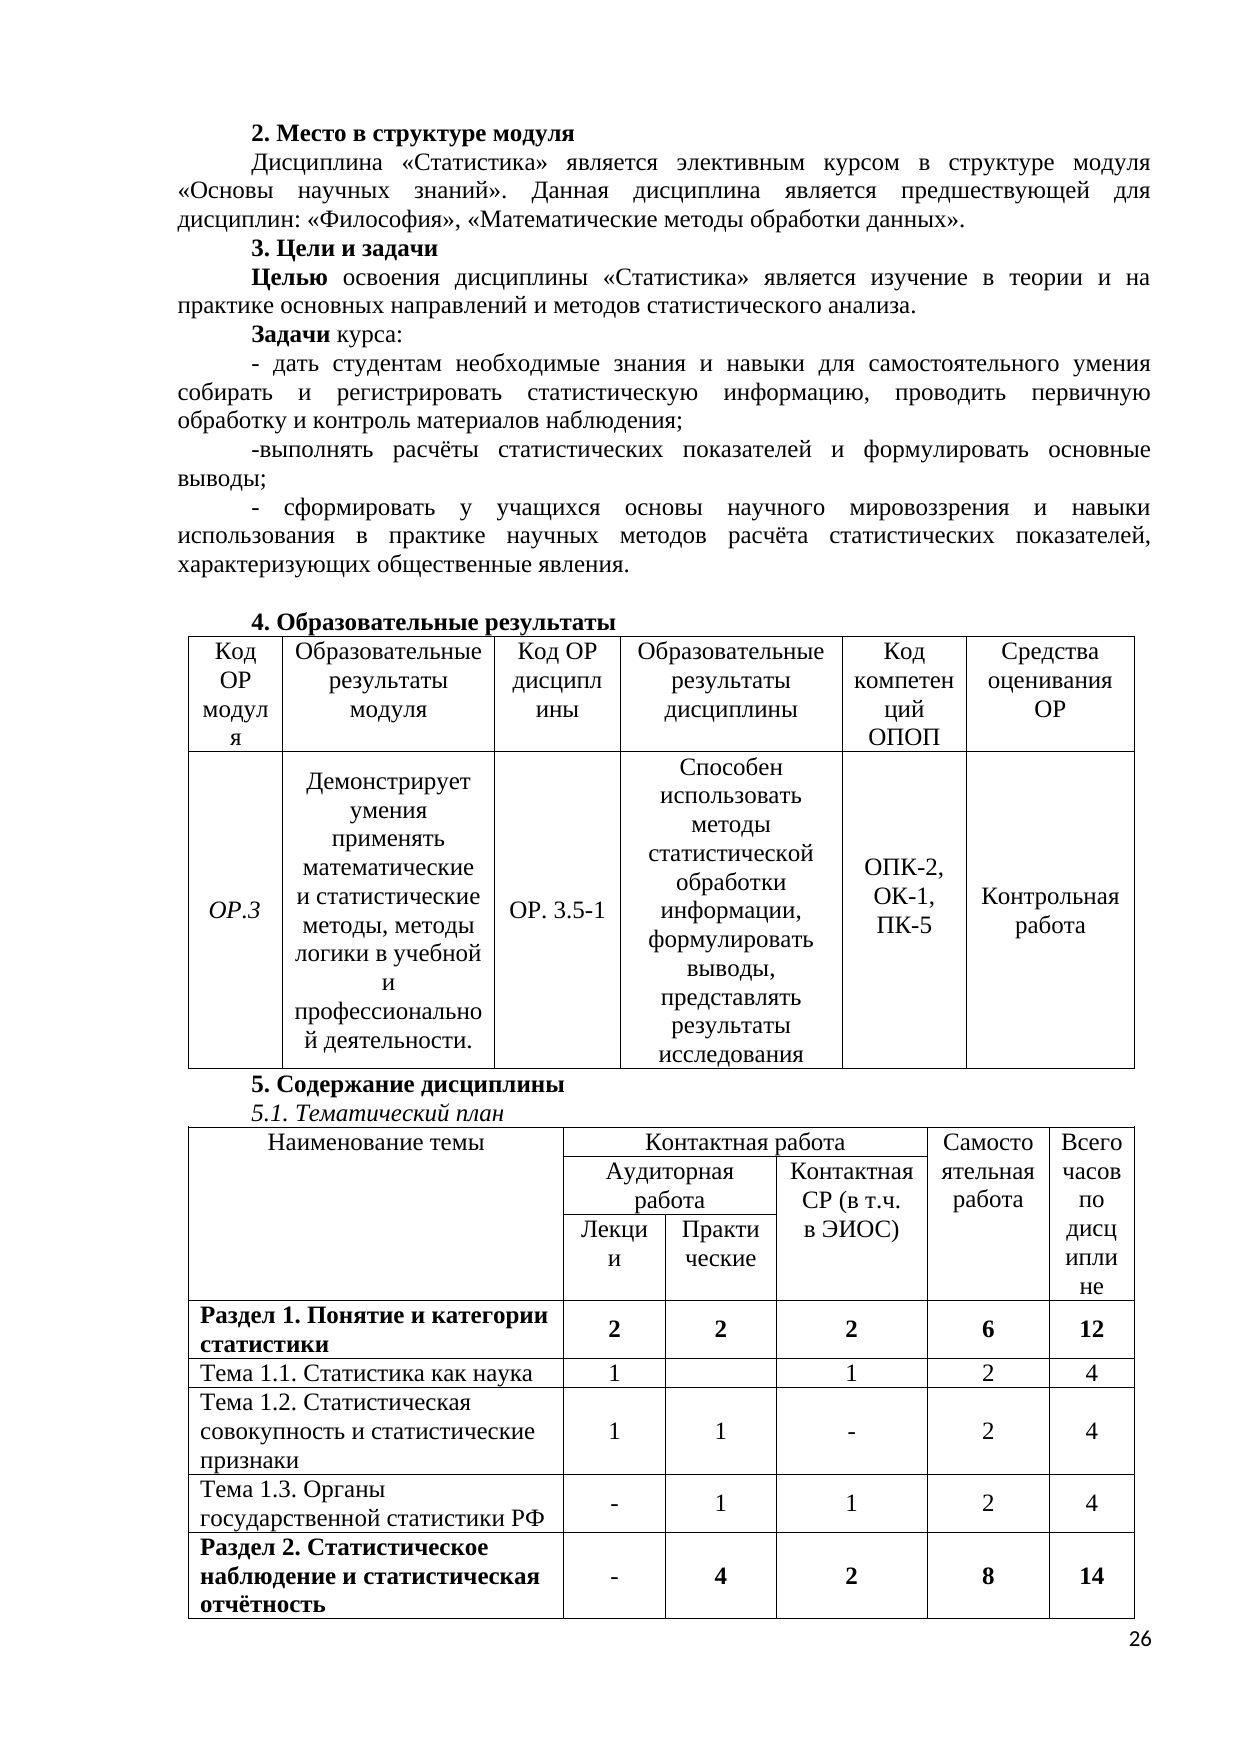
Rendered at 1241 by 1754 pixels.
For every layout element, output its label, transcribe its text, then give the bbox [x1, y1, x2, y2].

text - сформировать у учащихся основы научного мировоззрения и навыки использования в практике научных методов расчёта статистических показателей, характеризующих общественные явления. [177, 492, 1152, 578]
table_cell Аудиторная работа [564, 1157, 776, 1214]
table_cell - [564, 1475, 665, 1532]
table_cell 2 [928, 1388, 1049, 1473]
table_cell 8 [928, 1533, 1049, 1618]
table_cell 1 [564, 1388, 665, 1473]
table_cell 1 [564, 1359, 665, 1387]
table_cell Контрольная работа [967, 752, 1134, 1068]
table_cell 2 [928, 1475, 1049, 1532]
table_cell 2 [666, 1301, 776, 1357]
table_cell Лекции [564, 1215, 665, 1299]
table_header Всего часов по дисциплине [1050, 1128, 1134, 1299]
table_cell 1 [777, 1475, 927, 1532]
table_cell 4 [1050, 1388, 1134, 1473]
text 2. Место в структуре модуля [177, 118, 1152, 147]
table_cell Раздел 1. Понятие и категории статистики [189, 1301, 563, 1357]
table_cell 4 [666, 1533, 776, 1618]
table_cell 12 [1050, 1301, 1134, 1357]
text Целью освоения дисциплины «Статистика» является изучение в теории и на практике основных направлений и методов статистического анализа. [177, 262, 1152, 319]
table_cell 1 [666, 1388, 776, 1473]
table_header Код компетенций ОПОП [843, 637, 966, 751]
table_header Самостоятельная работа [928, 1128, 1049, 1299]
table_cell [666, 1359, 776, 1387]
table_cell Контактная СР (в т.ч. в ЭИОС) [777, 1157, 927, 1299]
table_header Средства оценивания ОР [967, 637, 1134, 751]
text - дать студентам необходимые знания и навыки для самостоятельного умения собирать и регистрировать статистическую информацию, проводить первичную обработку и контроль материалов наблюдения; [177, 348, 1152, 434]
table_cell 2 [777, 1533, 927, 1618]
table_header Код ОР дисциплины [495, 637, 620, 751]
table_cell Раздел 2. Статистическое наблюдение и статистическая отчётность [189, 1533, 563, 1618]
text -выполнять расчёты статистических показателей и формулировать основные выводы; [177, 434, 1152, 492]
table_cell 2 [928, 1359, 1049, 1387]
table_cell ОР. 3.5-1 [495, 752, 620, 1068]
table_cell Тема 1.2. Статистическая совокупность и статистические признаки [189, 1388, 563, 1473]
table_cell ОР.3 [189, 752, 282, 1068]
table_cell Тема 1.1. Статистика как наука [189, 1359, 563, 1387]
table_cell Практические [666, 1215, 776, 1299]
table_cell - [564, 1533, 665, 1618]
text 5.1. Тематический план [177, 1098, 1152, 1126]
table_cell ОПК-2, ОК-1, ПК-5 [843, 752, 966, 1068]
table_cell 4 [1050, 1359, 1134, 1387]
table_cell 4 [1050, 1475, 1134, 1532]
table_cell 6 [928, 1301, 1049, 1357]
table_cell Тема 1.3. Органы государственной статистики РФ [189, 1475, 563, 1532]
text Задачи курса: [177, 319, 1152, 348]
table_cell Демонстрирует умения применять математические и статистические методы, методы логики в учебной и профессиональной деятельности. [283, 752, 494, 1068]
table_cell - [777, 1388, 927, 1473]
table_cell 2 [777, 1301, 927, 1357]
text 4. Образовательные результаты [177, 607, 1152, 636]
table_cell 1 [666, 1475, 776, 1532]
table_cell Способен использовать методы статистической обработки информации, формулировать выводы, представлять результаты исследования [621, 752, 842, 1068]
table_header Образовательные результаты модуля [283, 637, 494, 751]
text Дисциплина «Статистика» является элективным курсом в структуре модуля «Основы научных знаний». Данная дисциплина является предшествующей для дисциплин: «Философия», «Математические методы обработки данных». [177, 147, 1152, 233]
table_cell 14 [1050, 1533, 1134, 1618]
table_header Образовательные результаты дисциплины [621, 637, 842, 751]
text 3. Цели и задачи [177, 233, 1152, 262]
text 5. Содержание дисциплины [177, 1069, 1152, 1098]
table_cell 2 [564, 1301, 665, 1357]
table_header Код ОР модуля [189, 637, 282, 751]
table_cell 1 [777, 1359, 927, 1387]
table_header Наименование темы [189, 1128, 563, 1299]
table_header Контактная работа [564, 1128, 927, 1156]
